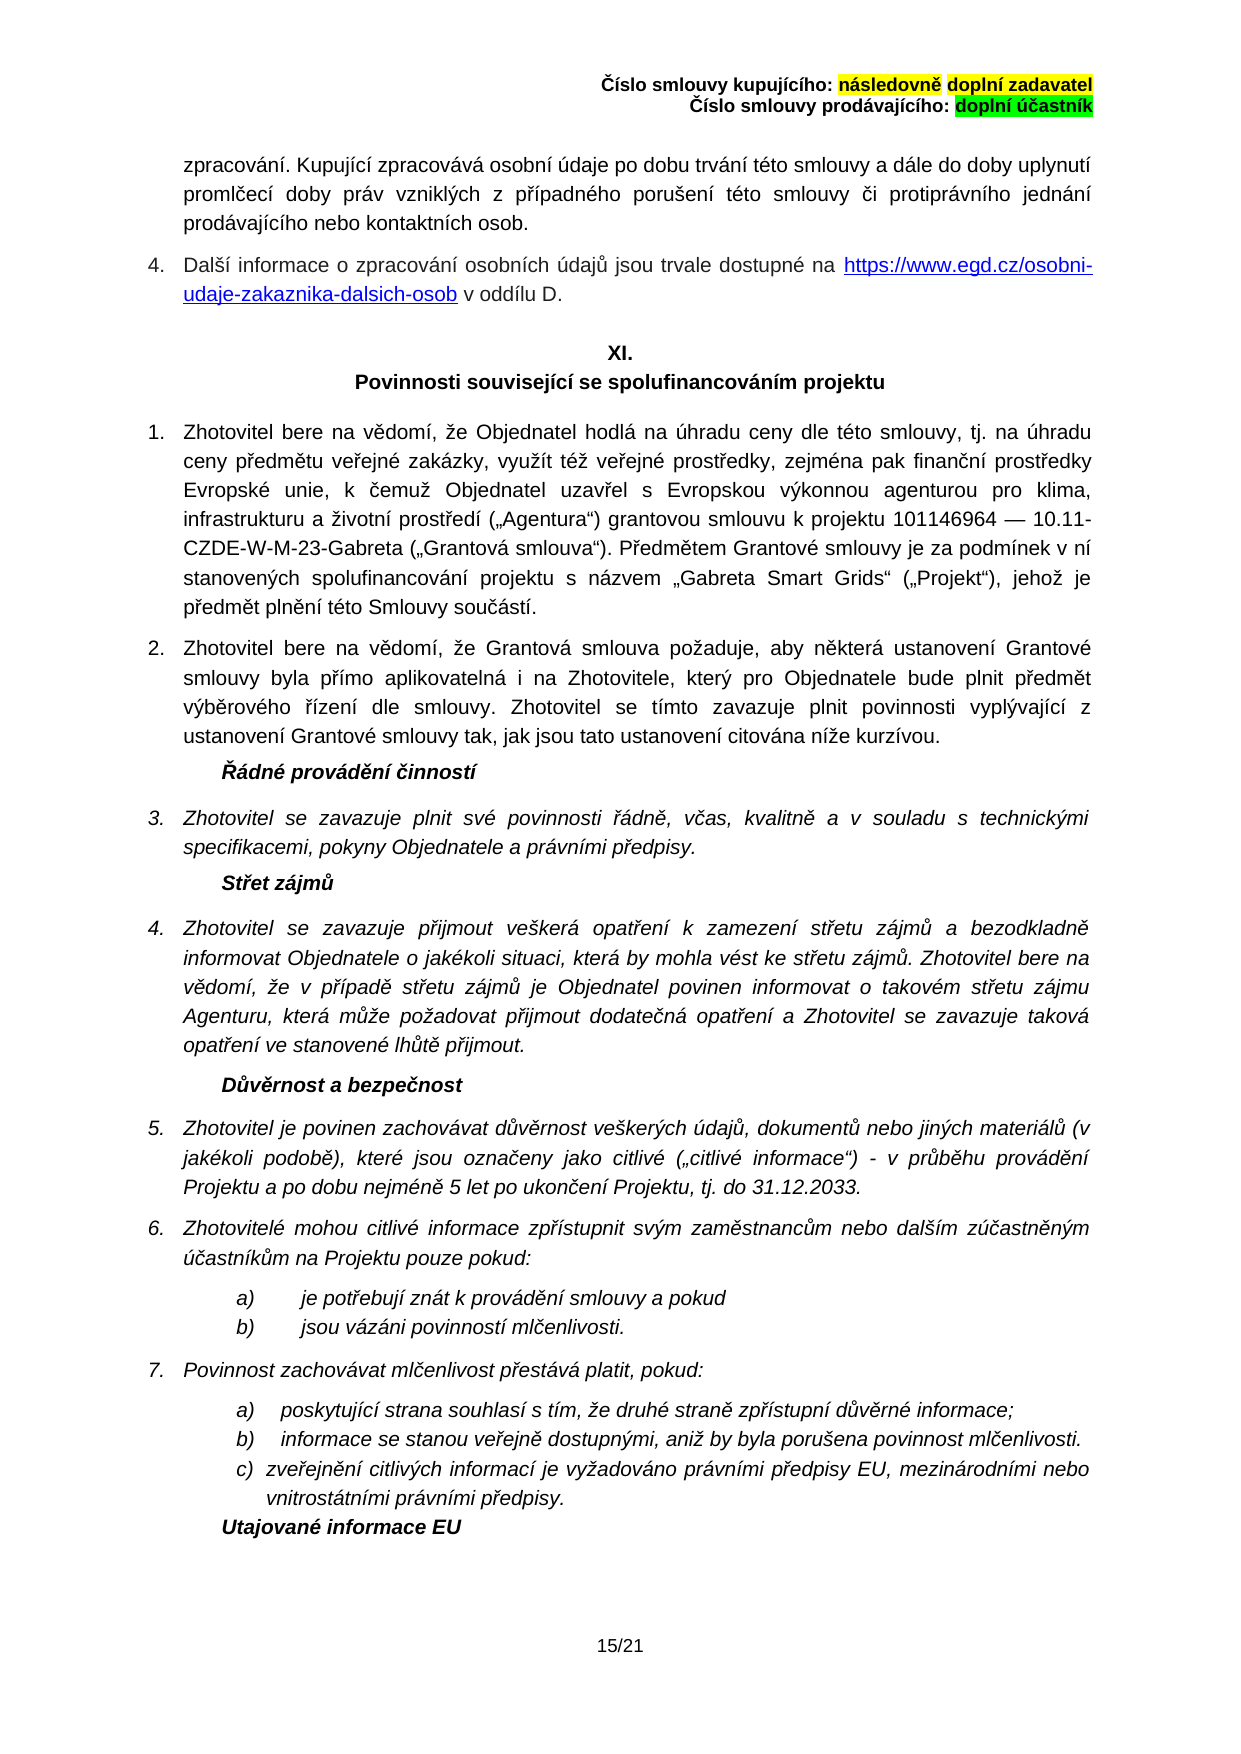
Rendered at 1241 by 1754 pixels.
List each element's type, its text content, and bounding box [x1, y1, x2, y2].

title Zhotovitel je povinen zachovávat důvěrnost veškerých údajů, dokumentů nebo jiných materiálů (v jakékoli podobě), které jsou označeny jako citlivé („citlivé informace“) - v průběhu provádění Projektu a po dobu nejméně 5 let po ukončení Projektu, tj. do 31.12.2033. [148, 1111, 1093, 1198]
text XI. [148, 335, 1093, 364]
text a) je potřebují znát k provádění smlouvy a pokud [230, 1282, 1093, 1311]
title Zhotovitel se zavazuje plnit své povinnosti řádně, včas, kvalitně a v souladu s technickými specifikacemi, pokyny Objednatele a právními předpisy. [148, 800, 1093, 858]
title Povinnost zachovávat mlčenlivost přestává platit, pokud: [148, 1353, 1093, 1382]
title Zhotovitel bere na vědomí, že Objednatel hodlá na úhradu ceny dle této smlouvy, tj. na úhradu ceny předmětu veřejné zakázky, využít též veřejné prostředky, zejména pak finanční prostředky Evropské unie, k čemuž Objednatel uzavřel s Evropskou výkonnou agenturou pro klima, infrastrukturu a životní prostředí („Agentura“) grantovou smlouvu k projektu 101146964 — 10.11-CZDE-W-M-23-Gabreta („Grantová smlouva“). Předmětem Grantové smlouvy je za podmínek v ní stanovených spolufinancování projektu s názvem „Gabreta Smart Grids“ („Projekt“), jehož je předmět plnění této Smlouvy součástí. [148, 414, 1093, 618]
list Další informace o zpracování osobních údajů jsou trvale dostupné na https://www.egd.cz/osobni-udaje-zakaznika-dalsich-osob v oddílu D. [148, 248, 1093, 306]
text a) poskytující strana souhlasí s tím, že druhé straně zpřístupní důvěrné informace; [230, 1394, 1093, 1423]
text c) zveřejnění citlivých informací je vyžadováno právními předpisy EU, mezinárodními nebo vnitrostátními právními předpisy. [236, 1453, 1093, 1511]
title Zhotovitel se zavazuje přijmout veškerá opatření k zamezení střetu zájmů a bezodkladně informovat Objednatele o jakékoli situaci, která by mohla vést ke střetu zájmů. Zhotovitel bere na vědomí, že v případě střetu zájmů je Objednatel povinen informovat o takovém střetu zájmu Agenturu, která může požadovat přijmout dodatečná opatření a Zhotovitel se zavazuje taková opatření ve stanovené lhůtě přijmout. [148, 911, 1093, 1057]
text Řádné provádění činností [148, 760, 1093, 784]
text Střet zájmů [148, 871, 1093, 895]
text Povinnosti související se spolufinancováním projektu [148, 364, 1093, 393]
title Zhotovitel bere na vědomí, že Grantová smlouva požaduje, aby některá ustanovení Grantové smlouvy byla přímo aplikovatelná i na Zhotovitele, který pro Objednatele bude plnit předmět výběrového řízení dle smlouvy. Zhotovitel se tímto zavazuje plnit povinnosti vyplývající z ustanovení Grantové smlouvy tak, jak jsou tato ustanovení citována níže kurzívou. [148, 631, 1093, 748]
text b) jsou vázáni povinností mlčenlivosti. [230, 1311, 1093, 1340]
text Utajované informace EU [148, 1511, 1093, 1540]
text b) informace se stanou veřejně dostupnými, aniž by byla porušena povinnost mlčenlivosti. [230, 1423, 1093, 1453]
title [148, 148, 1093, 235]
text Důvěrnost a bezpečnost [148, 1069, 1093, 1098]
title Zhotovitelé mohou citlivé informace zpřístupnit svým zaměstnancům nebo dalším zúčastněným účastníkům na Projektu pouze pokud: [148, 1211, 1093, 1269]
